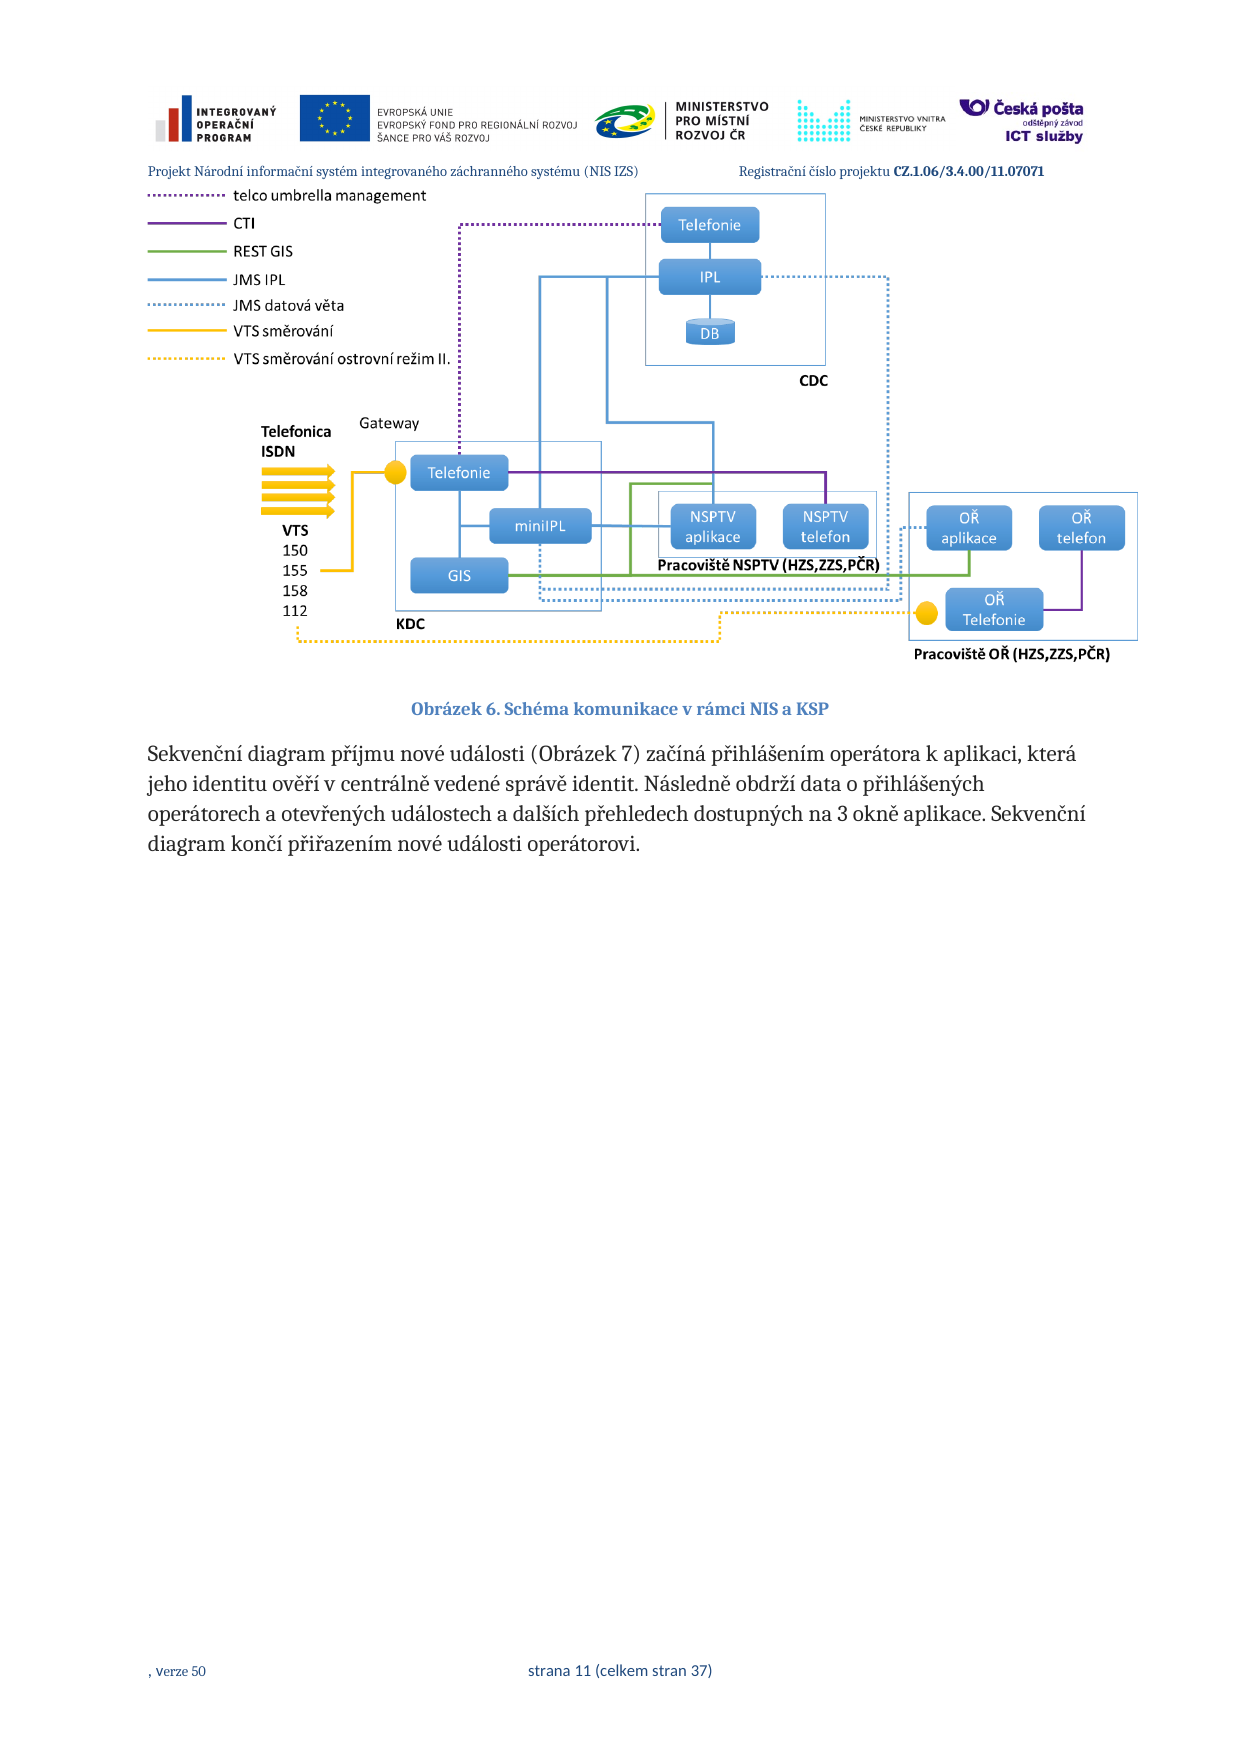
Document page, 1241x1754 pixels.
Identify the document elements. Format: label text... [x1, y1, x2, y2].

picture [147, 86, 1091, 152]
picture [147, 179, 1138, 674]
